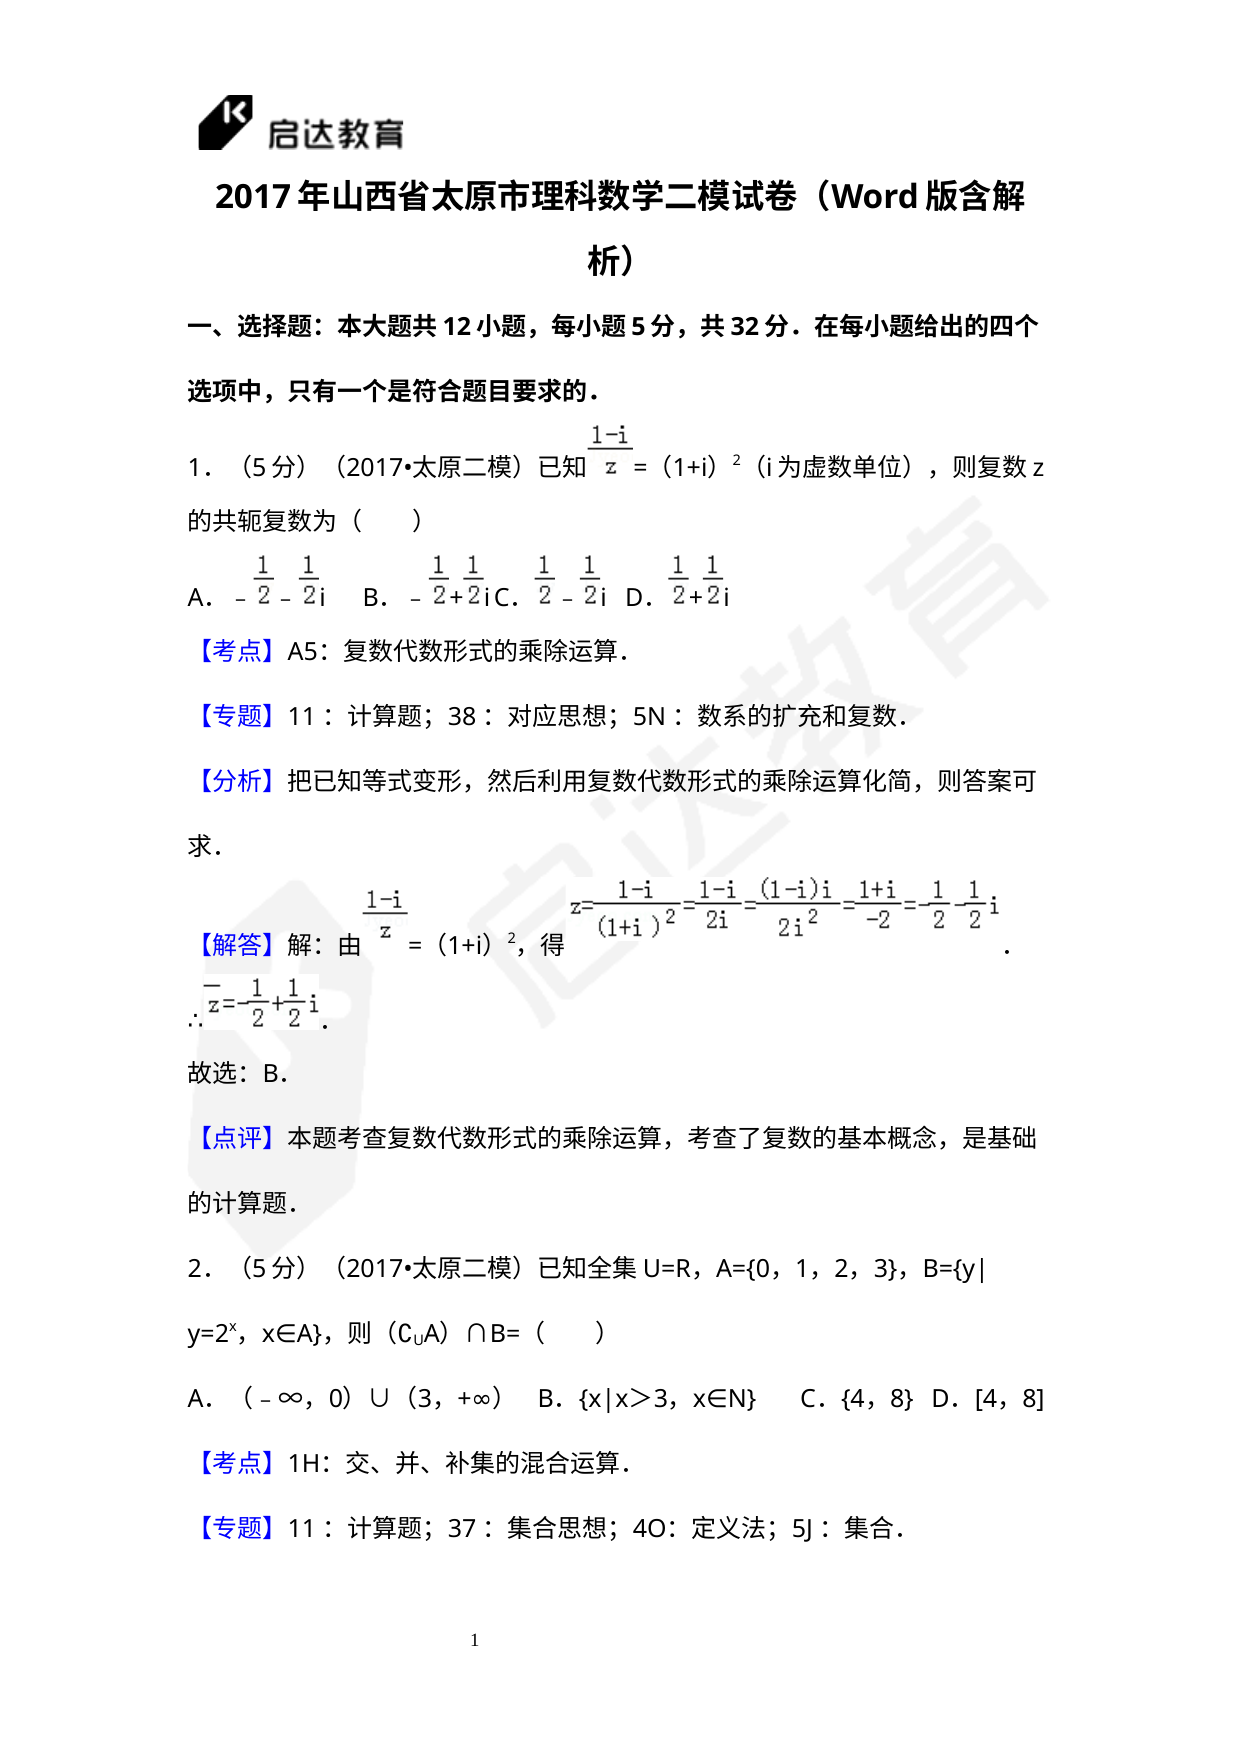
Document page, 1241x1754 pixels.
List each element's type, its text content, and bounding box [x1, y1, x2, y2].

picture [579, 552, 601, 607]
text ∴． [187, 974, 1053, 1039]
text 1．（5分）（2017•太原二模）已知=（1+i）2（i为虚数单位），则复数z的共轭复数为（ ） [187, 422, 1053, 552]
text 故选：B． [187, 1039, 1053, 1104]
picture [668, 552, 689, 607]
text 【专题】11 ：计算题；37 ：集合思想；4O：定义法；5J ：集合． [187, 1494, 1053, 1559]
text 一、选择题：本大题共12小题，每小题5分，共32分．在每小题给出的四个选项中，只有一个是符合题目要求的． [187, 292, 1053, 422]
picture [362, 886, 408, 941]
picture [534, 552, 555, 607]
text A．﹣﹣i B．﹣+i C．﹣i D．+i [187, 552, 1053, 617]
picture [203, 974, 319, 1030]
text 【考点】1H：交、并、补集的混合运算． [187, 1429, 1053, 1494]
text 【考点】A5：复数代数形式的乘除运算． [187, 617, 1053, 682]
picture [565, 877, 1002, 941]
picture [463, 552, 484, 607]
text 2．（5分）（2017•太原二模）已知全集U=R，A={0，1，2，3}，B={y|y=2x，x∈A}，则（∁UA）∩B=（ ） [187, 1234, 1053, 1364]
picture [428, 552, 449, 607]
picture [298, 552, 319, 607]
text 【点评】本题考查复数代数形式的乘除运算，考查了复数的基本概念，是基础的计算题． [187, 1104, 1053, 1234]
picture [253, 552, 274, 607]
text 2017年山西省太原市理科数学二模试卷（Word版含解析） [187, 162, 1053, 292]
text 【分析】把已知等式变形，然后利用复数代数形式的乘除运算化简，则答案可求． [187, 747, 1053, 877]
picture [702, 552, 724, 607]
picture [198, 95, 404, 150]
picture [587, 422, 633, 477]
text A．（﹣∞，0）∪（3，+∞） B．{x|x＞3，x∈N} C．{4，8} D．[4，8] [187, 1364, 1053, 1429]
text 【专题】11 ：计算题；38 ：对应思想；5N ：数系的扩充和复数． [187, 682, 1053, 747]
